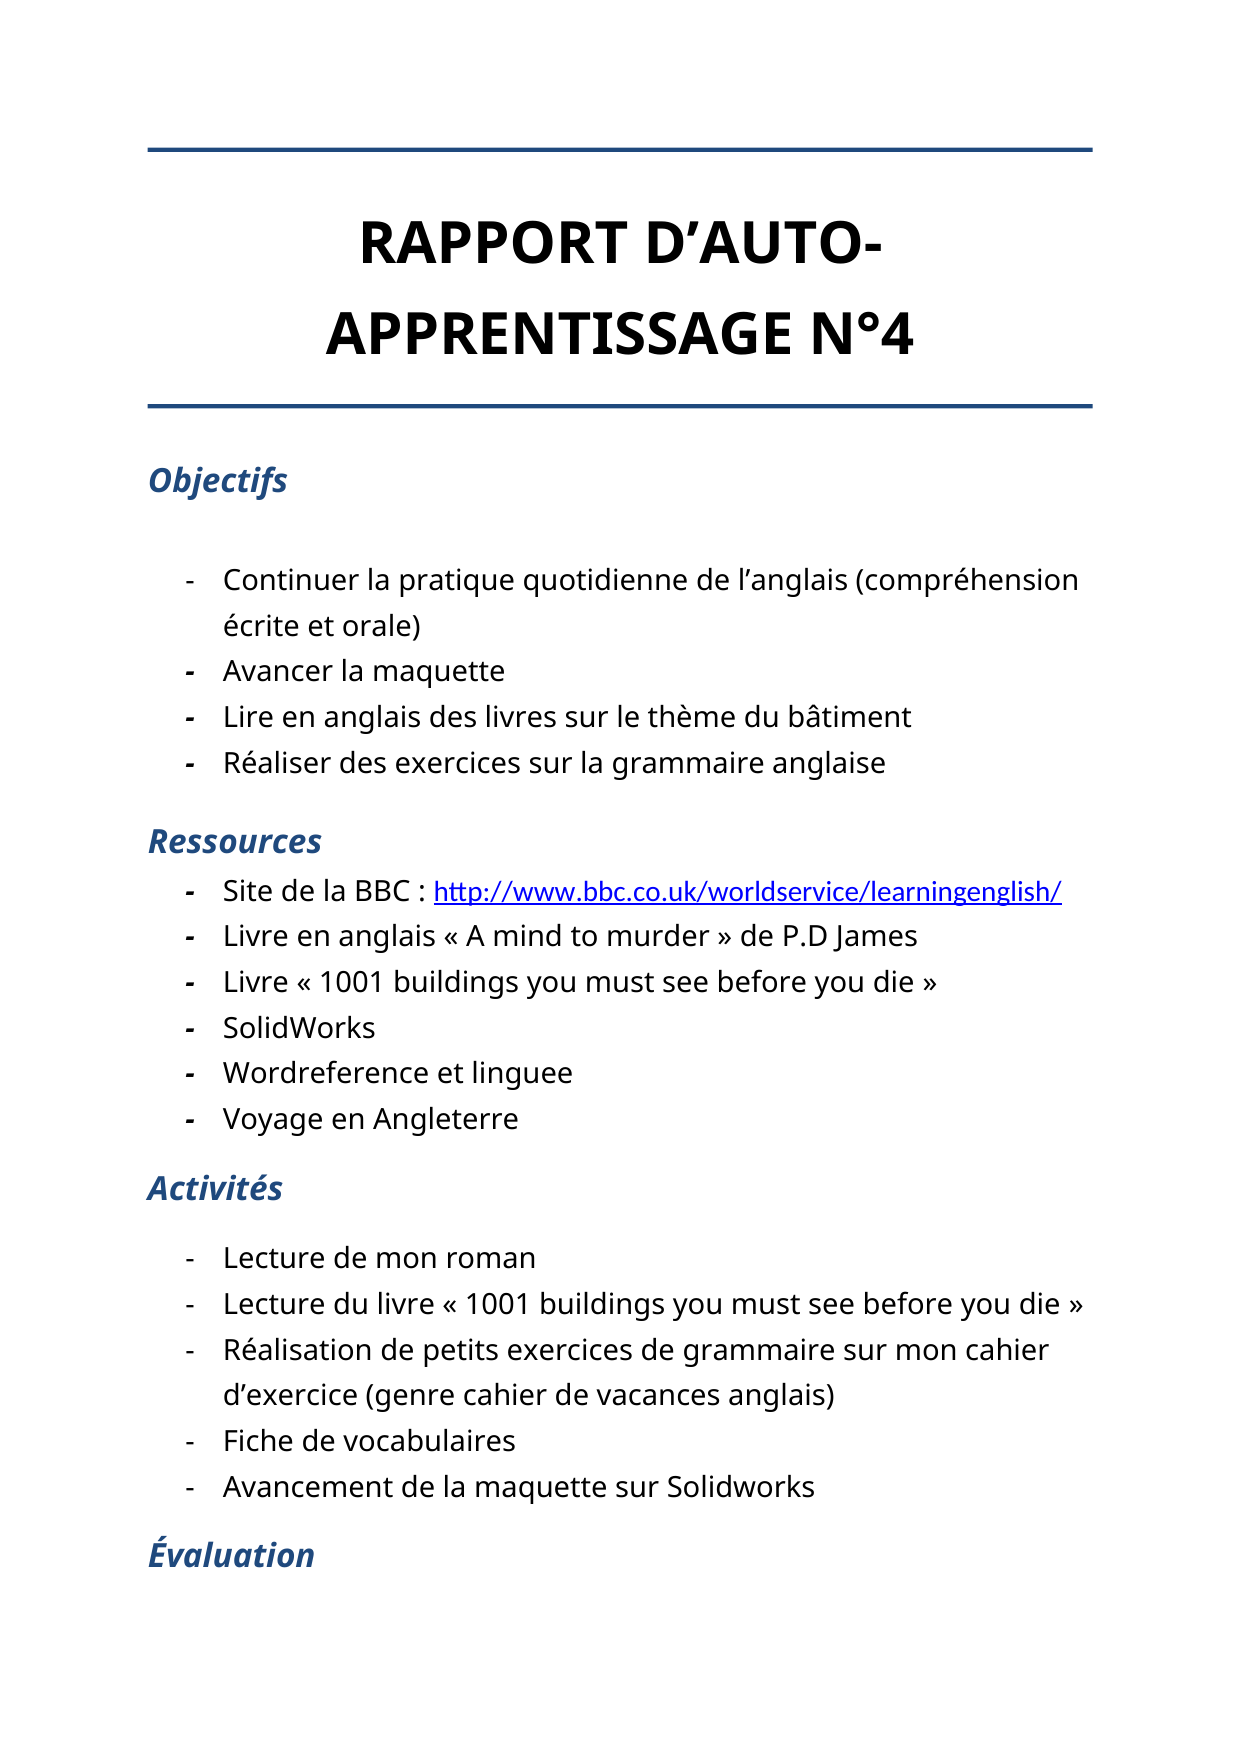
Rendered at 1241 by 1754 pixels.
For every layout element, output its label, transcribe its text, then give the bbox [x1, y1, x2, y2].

list Fiche de vocabulaires [185, 1420, 1093, 1460]
list Livre en anglais « A mind to murder » de P.D James [185, 916, 1093, 955]
list Réaliser des exercices sur la grammaire anglaise [185, 742, 1093, 814]
list Lire en anglais des livres sur le thème du bâtiment [185, 696, 1093, 736]
text Objectifs [148, 457, 1093, 503]
list Lecture du livre « 1001 buildings you must see before you die » [185, 1283, 1093, 1323]
list Avancement de la maquette sur Solidworks [185, 1466, 1093, 1506]
text Activités [148, 1165, 1093, 1210]
list Site de la BBC : http://www.bbc.co.uk/worldservice/learningenglish/ [185, 870, 1093, 910]
list Ressources [148, 818, 1093, 863]
list Réalisation de petits exercices de grammaire sur mon cahier d’exercice (genre cahier de vacances anglais) [185, 1329, 1093, 1414]
list Lecture de mon roman [185, 1238, 1093, 1277]
list SolidWorks [185, 1007, 1093, 1047]
list Wordreference et linguee [185, 1053, 1093, 1092]
list Voyage en Angleterre [185, 1098, 1093, 1138]
list Avancer la maquette [185, 651, 1093, 690]
list Livre « 1001 buildings you must see before you die » [185, 961, 1093, 1001]
text Évaluation [148, 1532, 1093, 1578]
text RAPPORT D’AUTO-APPRENTISSAGE N°4 [148, 201, 1093, 371]
subtitle Continuer la pratique quotidienne de l’anglais (compréhension écrite et orale) [185, 559, 1093, 645]
